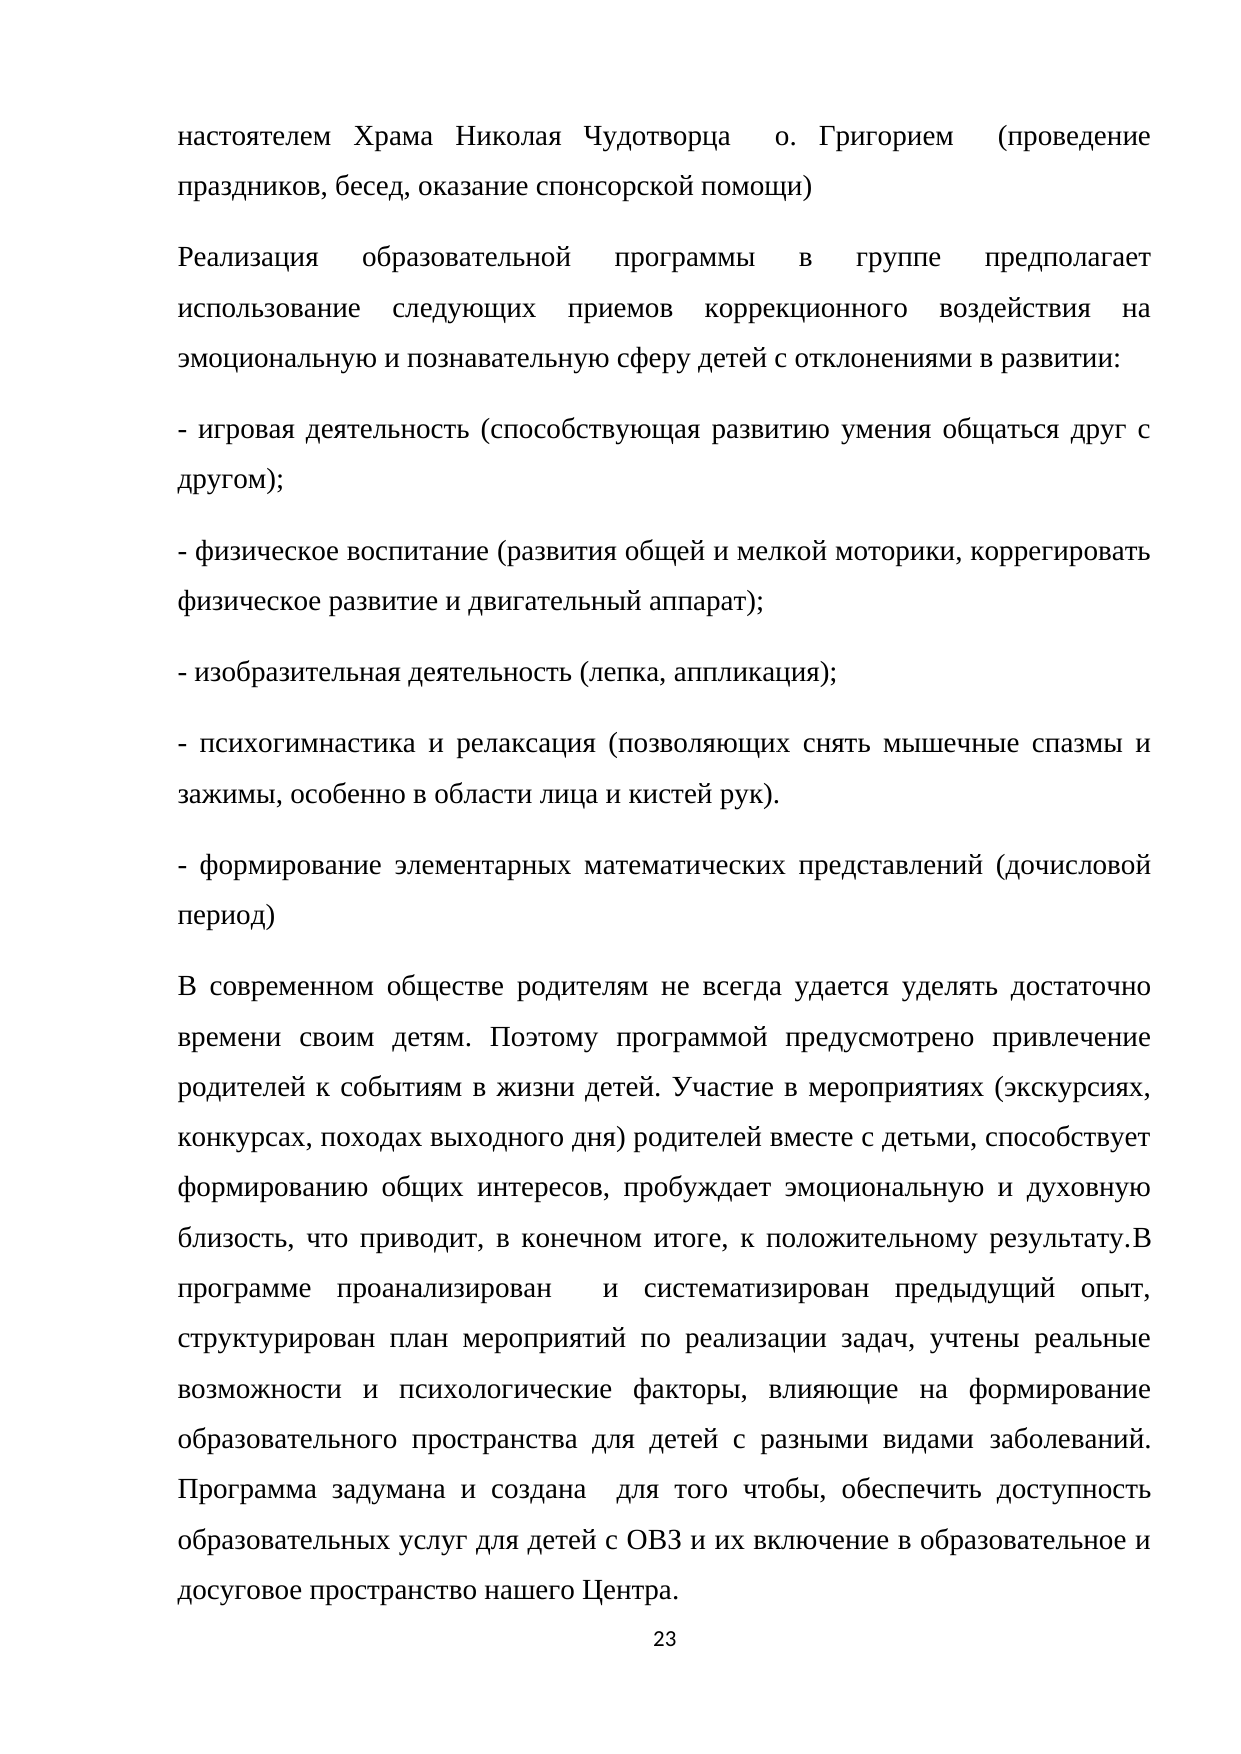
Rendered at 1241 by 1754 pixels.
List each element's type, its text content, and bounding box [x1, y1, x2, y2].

text - формирование элементарных математических представлений (дочисловой период) [177, 847, 1152, 931]
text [177, 118, 1152, 202]
text - физическое воспитание (развития общей и мелкой моторики, коррегировать физическое развитие и двигательный аппарат); [177, 533, 1152, 617]
text - психогимнастика и релаксация (позволяющих снять мышечные спазмы и зажимы, особенно в области лица и кистей рук). [177, 725, 1152, 809]
text - изобразительная деятельность (лепка, аппликация); [177, 654, 1152, 688]
text Реализация образовательной программы в группе предполагает использование следующих приемов коррекционного воздействия на эмоциональную и познавательную сферу детей с отклонениями в развитии: [177, 239, 1152, 374]
text - игровая деятельность (способствующая развитию умения общаться друг с другом); [177, 411, 1152, 495]
text В современном обществе родителям не всегда удается уделять достаточно времени своим детям. Поэтому программой предусмотрено привлечение родителей к событиям в жизни детей. Участие в мероприятиях (экскурсиях, конкурсах, походах выходного дня) родителей вместе с детьми, способствует формированию общих интересов, пробуждает эмоциональную и духовную близость, что приводит, в конечном итоге, к положительному результату.В программе проанализирован и систематизирован предыдущий опыт, структурирован план мероприятий по реализации задач, учтены реальные возможности и психологические факторы, влияющие на формирование образовательного пространства для детей с разными видами заболеваний. Программа задумана и создана для того чтобы, обеспечить доступность образовательных услуг для детей с ОВЗ и их включение в образовательное и досуговое пространство нашего Центра. [177, 968, 1152, 1606]
